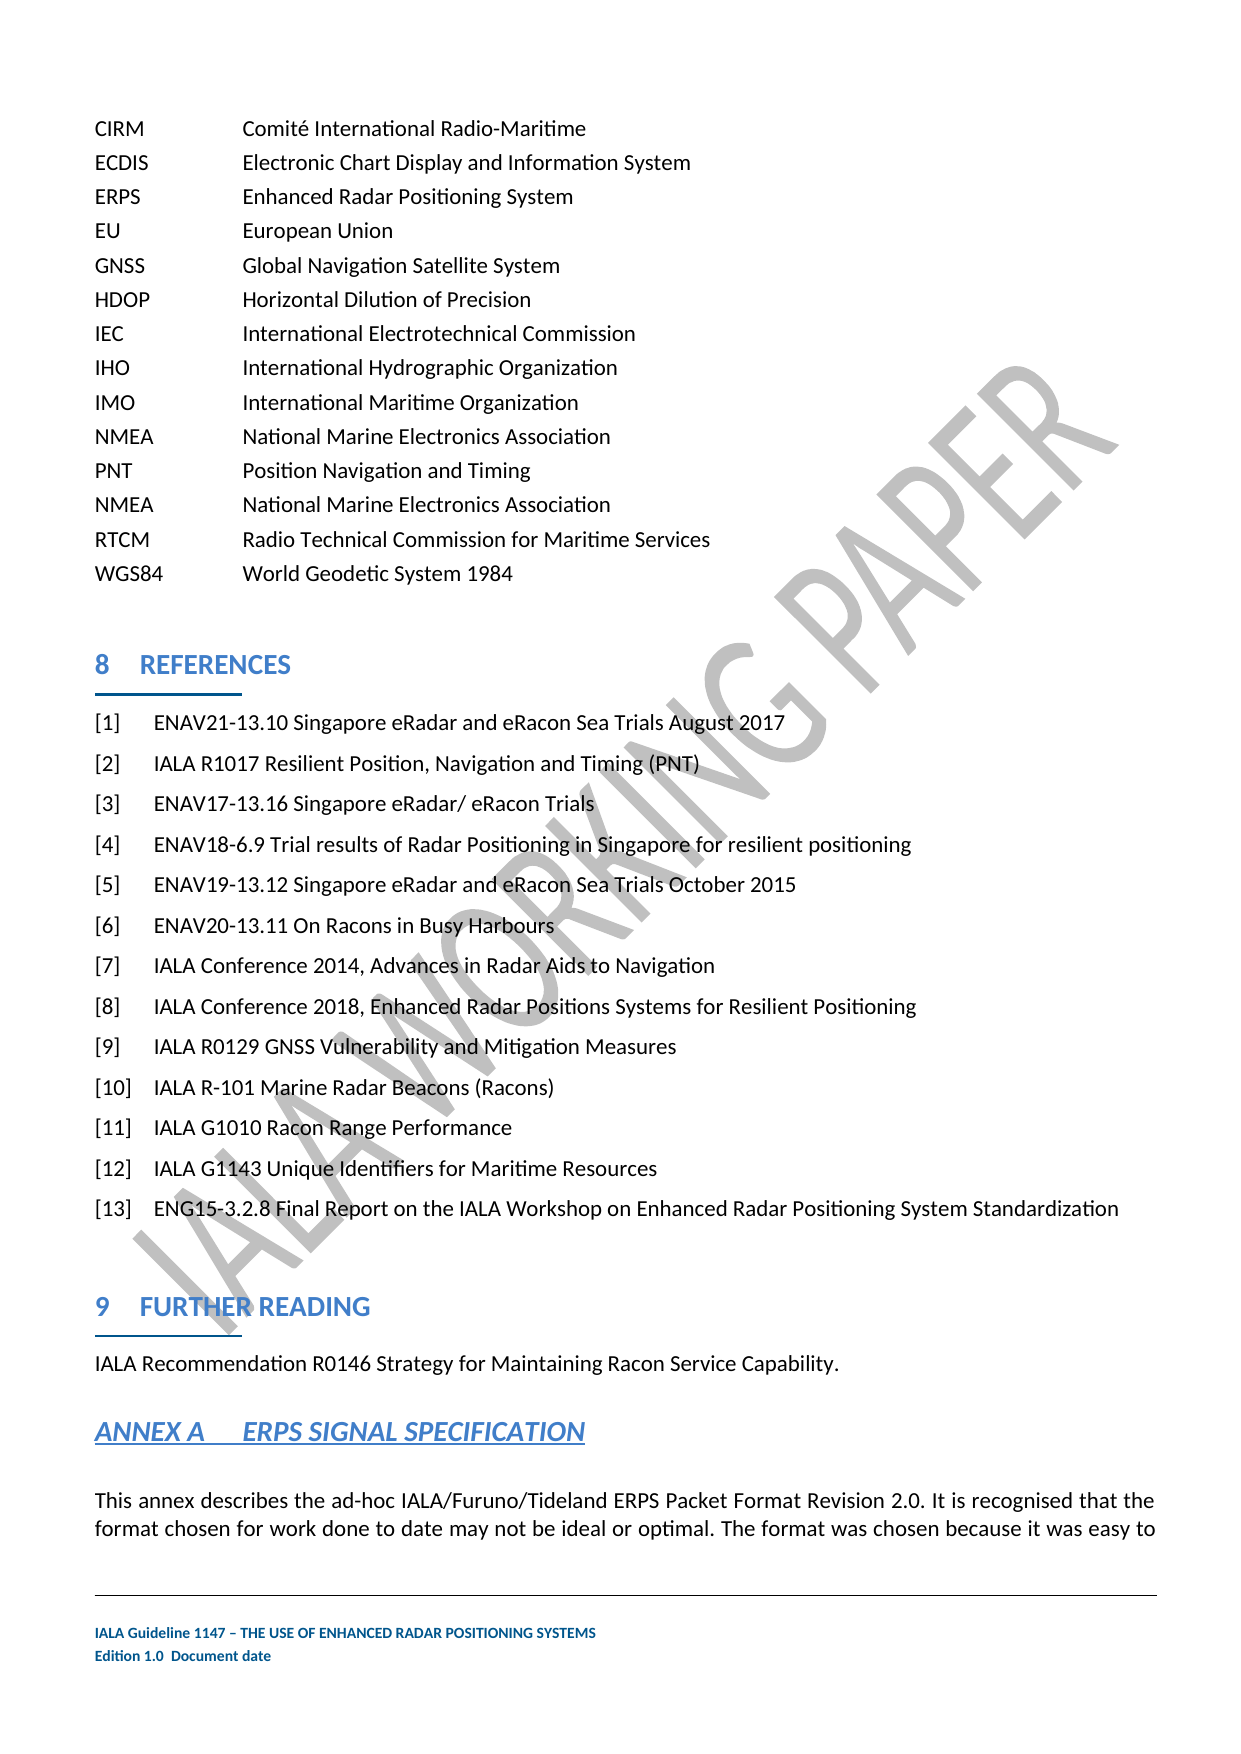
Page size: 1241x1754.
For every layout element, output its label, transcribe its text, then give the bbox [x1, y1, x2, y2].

text ERPS SIGNAL SPECIFICATION [94, 1413, 1157, 1449]
text RTCM Radio Technical Commission for Maritime Services [94, 525, 1157, 553]
text ENAV20-13.11 On Racons in Busy Harbours [94, 911, 1157, 939]
text ENAV17-13.16 Singapore eRadar/ eRacon Trials [94, 789, 1157, 817]
text WGS84 World Geodetic System 1984 [94, 559, 1157, 587]
text IHO International Hydrographic Organization [94, 353, 1157, 382]
text HDOP Horizontal Dilution of Precision [94, 285, 1157, 313]
text IALA G1143 Unique Identifiers for Maritime Resources [94, 1154, 1157, 1182]
text IALA Conference 2018, Enhanced Radar Positions Systems for Resilient Positioning [94, 992, 1157, 1020]
text IALA R-101 Marine Radar Beacons (Racons) [94, 1073, 1157, 1101]
text EU European Union [94, 216, 1157, 244]
text ENG15-3.2.8 Final Report on the IALA Workshop on Enhanced Radar Positioning System Standardization [94, 1194, 1157, 1222]
text PNT Position Navigation and Timing [94, 456, 1157, 484]
subtitle REFERENCES [94, 646, 1157, 682]
text IALA R1017 Resilient Position, Navigation and Timing (PNT) [94, 749, 1157, 777]
text ERPS Enhanced Radar Positioning System [94, 182, 1157, 210]
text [94, 1486, 1157, 1542]
subtitle FURTHER READING [94, 1288, 1157, 1323]
text IALA Conference 2014, Advances in Radar Aids to Navigation [94, 951, 1157, 979]
text IEC International Electrotechnical Commission [94, 319, 1157, 347]
text IALA G1010 Racon Range Performance [94, 1113, 1157, 1141]
text GNSS Global Navigation Satellite System [94, 251, 1157, 279]
text ENAV21-13.10 Singapore eRadar and eRacon Sea Trials August 2017 [94, 708, 1157, 736]
text IALA R0129 GNSS Vulnerability and Mitigation Measures [94, 1032, 1157, 1060]
text ENAV19-13.12 Singapore eRadar and eRacon Sea Trials October 2015 [94, 870, 1157, 898]
text IMO International Maritime Organization [94, 388, 1157, 416]
text NMEA National Marine Electronics Association [94, 422, 1157, 450]
text ECDIS Electronic Chart Display and Information System [94, 148, 1157, 176]
text ENAV18-6.9 Trial results of Radar Positioning in Singapore for resilient positioning [94, 830, 1157, 858]
text IALA Recommendation R0146 Strategy for Maintaining Racon Service Capability. [94, 1349, 1157, 1378]
text CIRM Comité International Radio-Maritime [94, 114, 1157, 142]
text NMEA National Marine Electronics Association [94, 491, 1157, 519]
